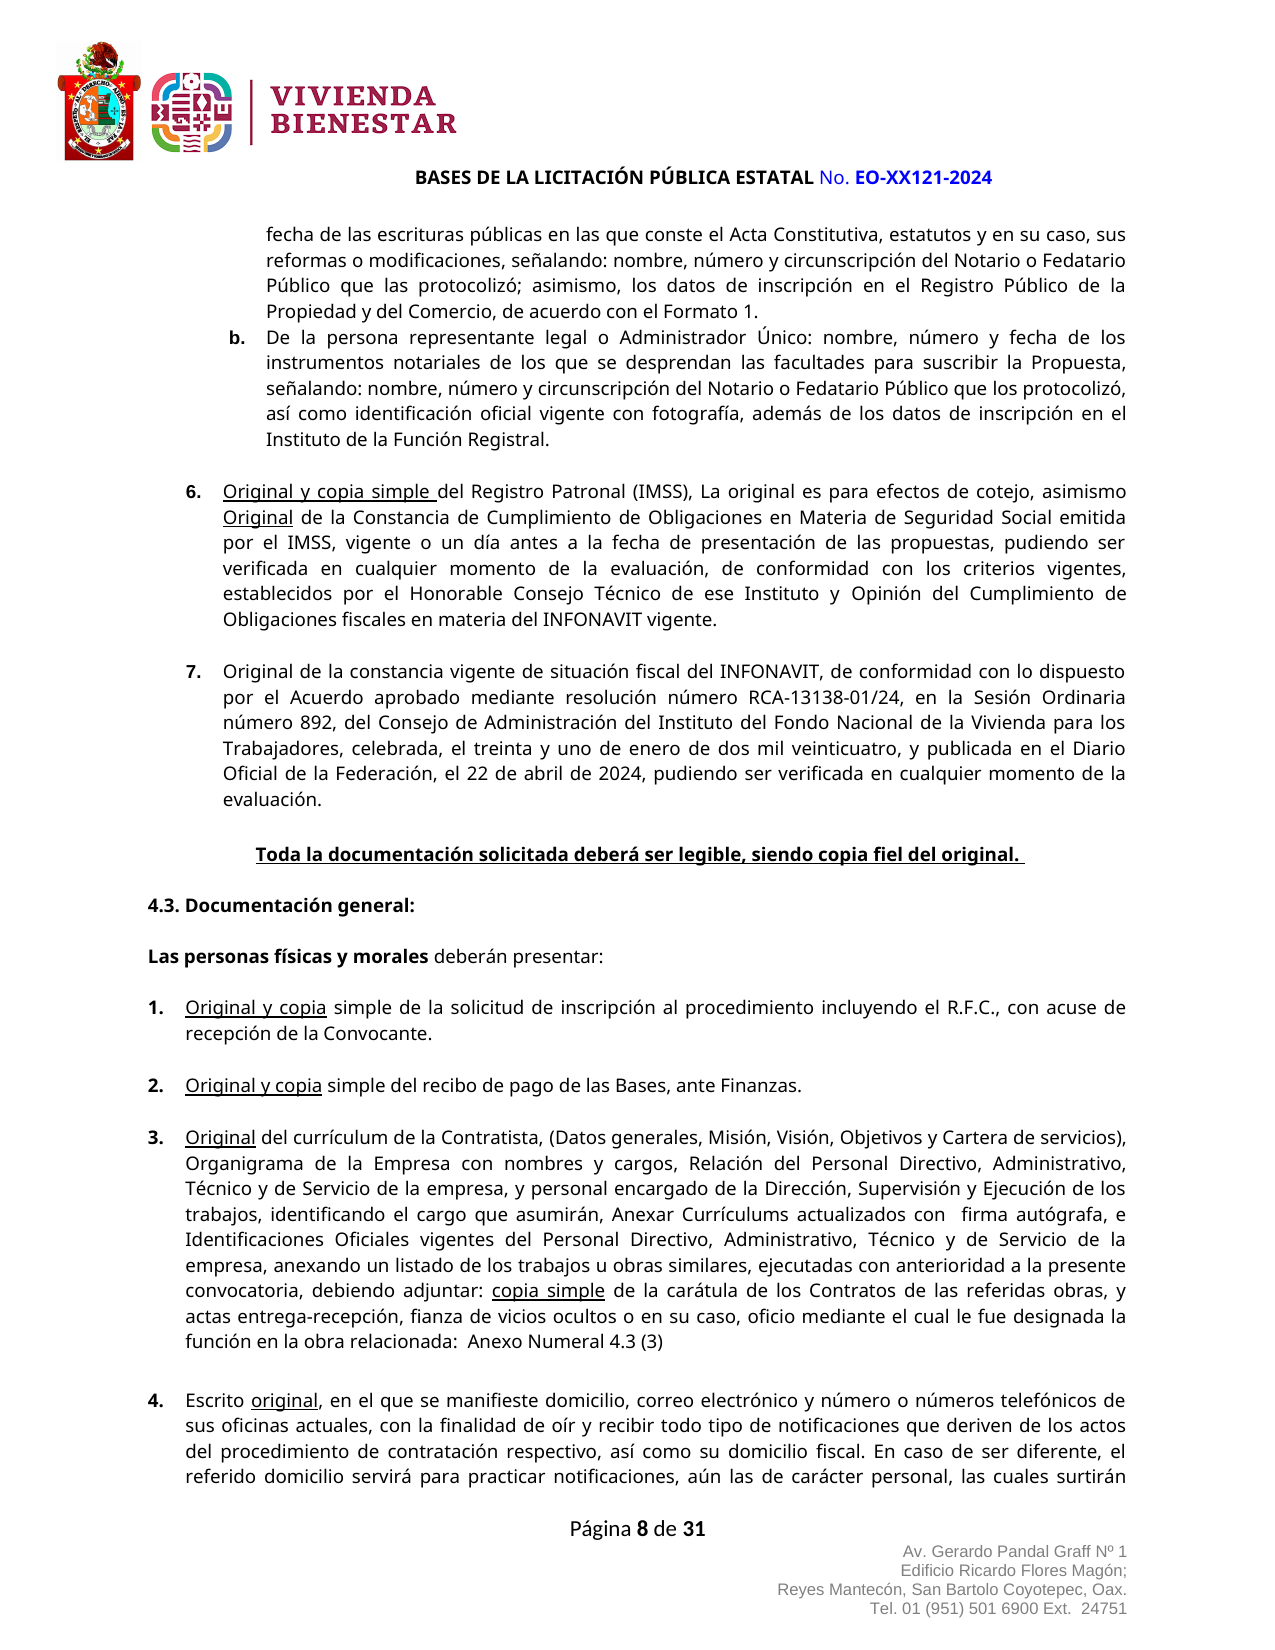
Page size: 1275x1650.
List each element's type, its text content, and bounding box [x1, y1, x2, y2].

picture [55, 41, 143, 163]
list Original de la constancia vigente de situación fiscal del INFONAVIT, de conformidad con lo dispuesto por el Acuerdo aprobado mediante resolución número RCA-13138-01/24, en la Sesión Ordinaria número 892, del Consejo de Administración del Instituto del Fondo Nacional de la Vivienda para los Trabajadores, celebrada, el treinta y uno de enero de dos mil veinticuatro, y publicada en el Diario Oficial de la Federación, el 22 de abril de 2024, pudiendo ser verificada en cualquier momento de la evaluación. [186, 658, 1127, 812]
picture [147, 64, 473, 161]
list De la persona representante legal o Administrador Único: nombre, número y fecha de los instrumentos notariales de los que se desprendan las facultades para suscribir la Propuesta, señalando: nombre, número y circunscripción del Notario o Fedatario Público que los protocolizó, así como identificación oficial vigente con fotografía, además de los datos de inscripción en el Instituto de la Función Registral. [229, 324, 1127, 452]
list Original y copia simple del recibo de pago de las Bases, ante Finanzas. [148, 1072, 1127, 1098]
list Original del currículum de la Contratista, (Datos generales, Misión, Visión, Objetivos y Cartera de servicios), Organigrama de la Empresa con nombres y cargos, Relación del Personal Directivo, Administrativo, Técnico y de Servicio de la empresa, y personal encargado de la Dirección, Supervisión y Ejecución de los trabajos, identificando el cargo que asumirán, Anexar Currículums actualizados con firma autógrafa, e Identificaciones Oficiales vigentes del Personal Directivo, Administrativo, Técnico y de Servicio de la empresa, anexando un listado de los trabajos u obras similares, ejecutadas con anterioridad a la presente convocatoria, debiendo adjuntar: copia simple de la carátula de los Contratos de las referidas obras, y actas entrega-recepción, fianza de vicios ocultos o en su caso, oficio mediante el cual le fue designada la función en la obra relacionada: Anexo Numeral 4.3 (3) [148, 1125, 1127, 1354]
list Original y copia simple del Registro Patronal (IMSS), La original es para efectos de cotejo, asimismo Original de la Constancia de Cumplimiento de Obligaciones en Materia de Seguridad Social emitida por el IMSS, vigente o un día antes a la fecha de presentación de las propuestas, pudiendo ser verificada en cualquier momento de la evaluación, de conformidad con los criterios vigentes, establecidos por el Honorable Consejo Técnico de ese Instituto y Opinión del Cumplimiento de Obligaciones fiscales en materia del INFONAVIT vigente. [186, 478, 1127, 632]
list Original y copia simple de la solicitud de inscripción al procedimiento incluyendo el R.F.C., con acuse de recepción de la Convocante. [148, 994, 1127, 1046]
text Toda la documentación solicitada deberá ser legible, siendo copia fiel del original. [148, 841, 1127, 866]
text 4.3. Documentación general: [148, 892, 1127, 917]
text Las personas físicas y morales deberán presentar: [148, 943, 1127, 968]
